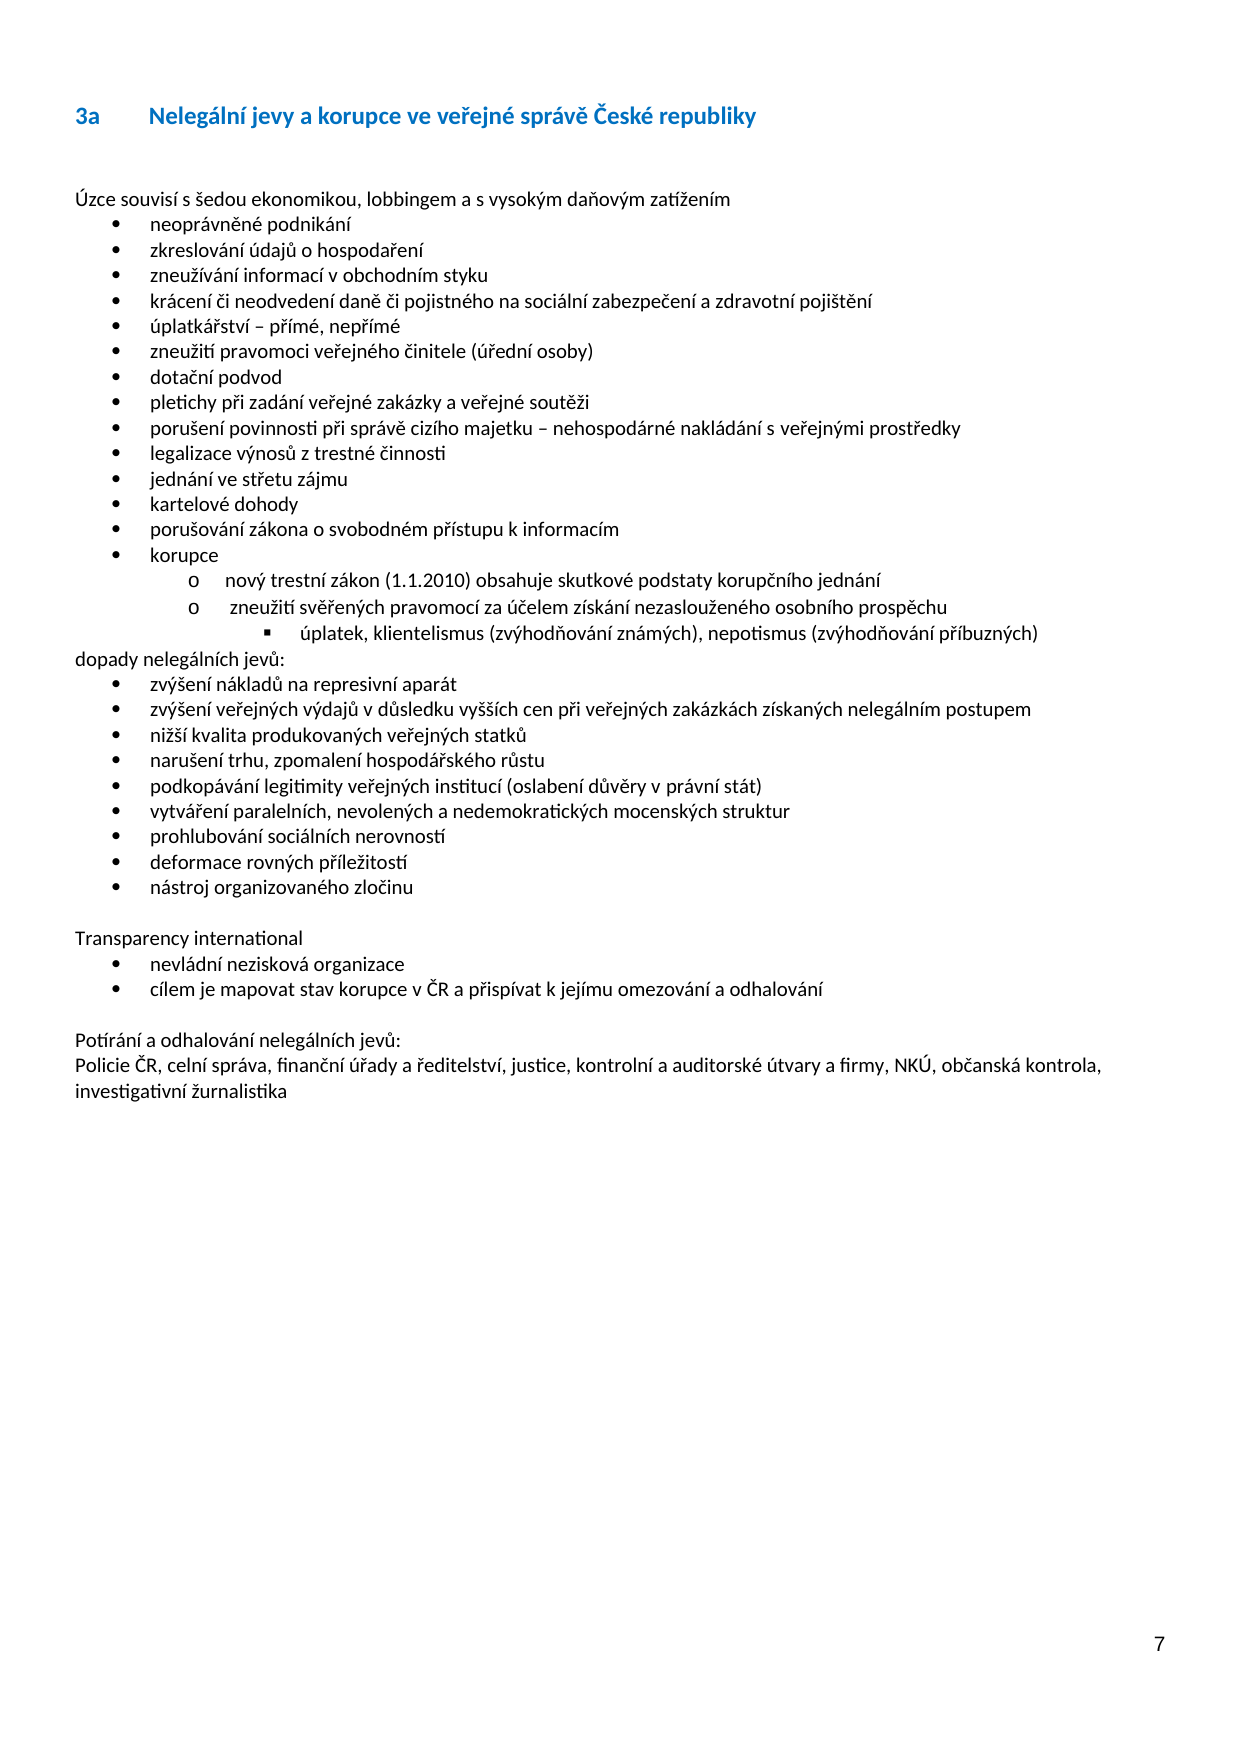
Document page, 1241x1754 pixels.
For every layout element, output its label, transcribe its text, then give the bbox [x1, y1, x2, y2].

list zneužití svěřených pravomocí za účelem získání nezaslouženého osobního prospěchu [187, 594, 1165, 620]
list úplatkářství – přímé, nepřímé [112, 313, 1165, 339]
list krácení či neodvedení daně či pojistného na sociální zabezpečení a zdravotní pojištění [112, 288, 1165, 313]
list zneužití pravomoci veřejného činitele (úřední osoby) [112, 339, 1165, 364]
text Úzce souvisí s šedou ekonomikou, lobbingem a s vysokým daňovým zatížením [75, 186, 1165, 212]
list zneužívání informací v obchodním styku [112, 262, 1165, 288]
text Policie ČR, celní správa, finanční úřady a ředitelství, justice, kontrolní a auditorské útvary a firmy, NKÚ, občanská kontrola, investigativní žurnalistika [75, 1052, 1165, 1103]
list podkopávání legitimity veřejných institucí (oslabení důvěry v právní stát) [112, 773, 1165, 798]
list neoprávněné podnikání [112, 212, 1165, 237]
list porušování zákona o svobodném přístupu k informacím [112, 517, 1165, 542]
list pletichy při zadání veřejné zakázky a veřejné soutěži [112, 389, 1165, 415]
list úplatek, klientelismus (zvýhodňování známých), nepotismus (zvýhodňování příbuzných) [262, 620, 1165, 646]
text Transparency international [75, 925, 1165, 951]
list zkreslování údajů o hospodaření [112, 237, 1165, 262]
text dopady nelegálních jevů: [75, 646, 1165, 671]
list zvýšení veřejných výdajů v důsledku vyšších cen při veřejných zakázkách získaných nelegálním postupem [112, 697, 1165, 722]
text Potírání a odhalování nelegálních jevů: [75, 1027, 1165, 1052]
list dotační podvod [112, 364, 1165, 389]
list cílem je mapovat stav korupce v ČR a přispívat k jejímu omezování a odhalování [112, 976, 1165, 1002]
list jednání ve střetu zájmu [112, 466, 1165, 491]
list prohlubování sociálních nerovností [112, 824, 1165, 849]
list porušení povinnosti při správě cizího majetku – nehospodárné nakládání s veřejnými prostředky [112, 415, 1165, 440]
list nový trestní zákon (1.1.2010) obsahuje skutkové podstaty korupčního jednání [187, 567, 1165, 594]
list deformace rovných příležitostí [112, 849, 1165, 874]
list zvýšení nákladů na represivní aparát [112, 671, 1165, 697]
list vytváření paralelních, nevolených a nedemokratických mocenských struktur [112, 798, 1165, 824]
list legalizace výnosů z trestné činnosti [112, 440, 1165, 466]
list korupce [112, 542, 1165, 567]
list narušení trhu, zpomalení hospodářského růstu [112, 747, 1165, 773]
list kartelové dohody [112, 491, 1165, 517]
list nástroj organizovaného zločinu [112, 874, 1165, 900]
subtitle 3a Nelegální jevy a korupce ve veřejné správě České republiky [75, 100, 1165, 131]
list nižší kvalita produkovaných veřejných statků [112, 722, 1165, 747]
list nevládní nezisková organizace [112, 951, 1165, 976]
